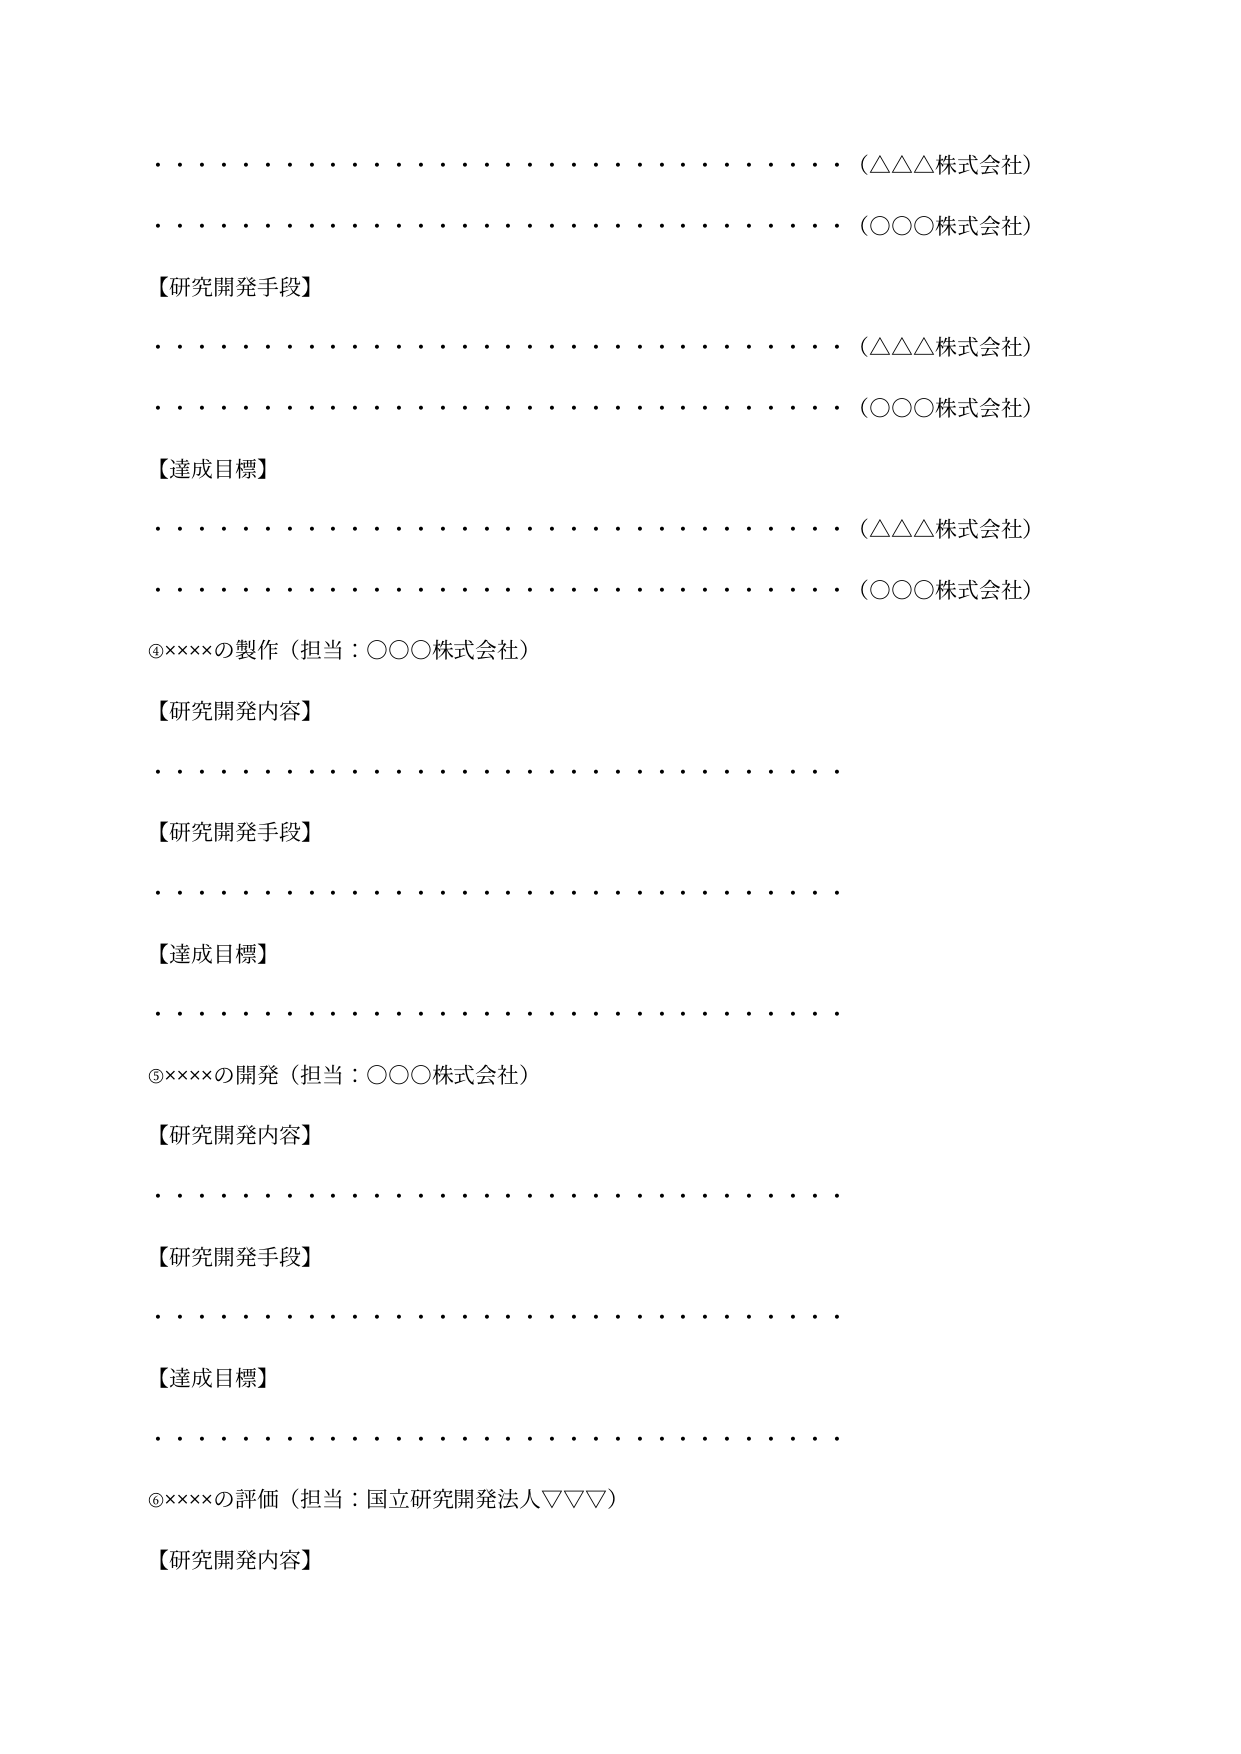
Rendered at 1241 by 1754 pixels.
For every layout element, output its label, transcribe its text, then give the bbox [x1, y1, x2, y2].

text 【達成目標】 [148, 922, 1122, 983]
text 【研究開発手段】 [148, 255, 1122, 316]
text 【達成目標】 [148, 1347, 1122, 1407]
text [148, 316, 1122, 377]
text ・・・・・・・・・・・・・・・・・・・・・・・・・・・・・・・・ [148, 862, 1122, 922]
text ・・・・・・・・・・・・・・・・・・・・・・・・・・・・・・・・ [148, 740, 1122, 801]
text ⑤××××の開発（担当：○○○株式会社） [148, 1043, 1122, 1104]
text 【研究開発手段】 [148, 1225, 1122, 1286]
text ・・・・・・・・・・・・・・・・・・・・・・・・・・・・・・・・ [148, 1286, 1122, 1347]
text 【研究開発内容】 [148, 1104, 1122, 1165]
text 【達成目標】 [148, 437, 1122, 498]
text ・・・・・・・・・・・・・・・・・・・・・・・・・・・・・・・・（△△△株式会社） [148, 498, 1122, 558]
text ・・・・・・・・・・・・・・・・・・・・・・・・・・・・・・・・（○○○株式会社） [148, 558, 1122, 619]
text ・・・・・・・・・・・・・・・・・・・・・・・・・・・・・・・・ [148, 983, 1122, 1043]
text ・・・・・・・・・・・・・・・・・・・・・・・・・・・・・・・・（○○○株式会社） [148, 377, 1122, 437]
text ・・・・・・・・・・・・・・・・・・・・・・・・・・・・・・・・（○○○株式会社） [148, 195, 1122, 255]
text 【研究開発内容】 [148, 680, 1122, 740]
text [148, 134, 1122, 195]
text ・・・・・・・・・・・・・・・・・・・・・・・・・・・・・・・・ [148, 1165, 1122, 1225]
text ⑥××××の評価（担当：国立研究開発法人▽▽▽） [148, 1468, 1122, 1528]
text ・・・・・・・・・・・・・・・・・・・・・・・・・・・・・・・・ [148, 1407, 1122, 1468]
text 【研究開発手段】 [148, 801, 1122, 862]
text ④××××の製作（担当：○○○株式会社） [148, 619, 1122, 680]
text 【研究開発内容】 [148, 1528, 1122, 1589]
